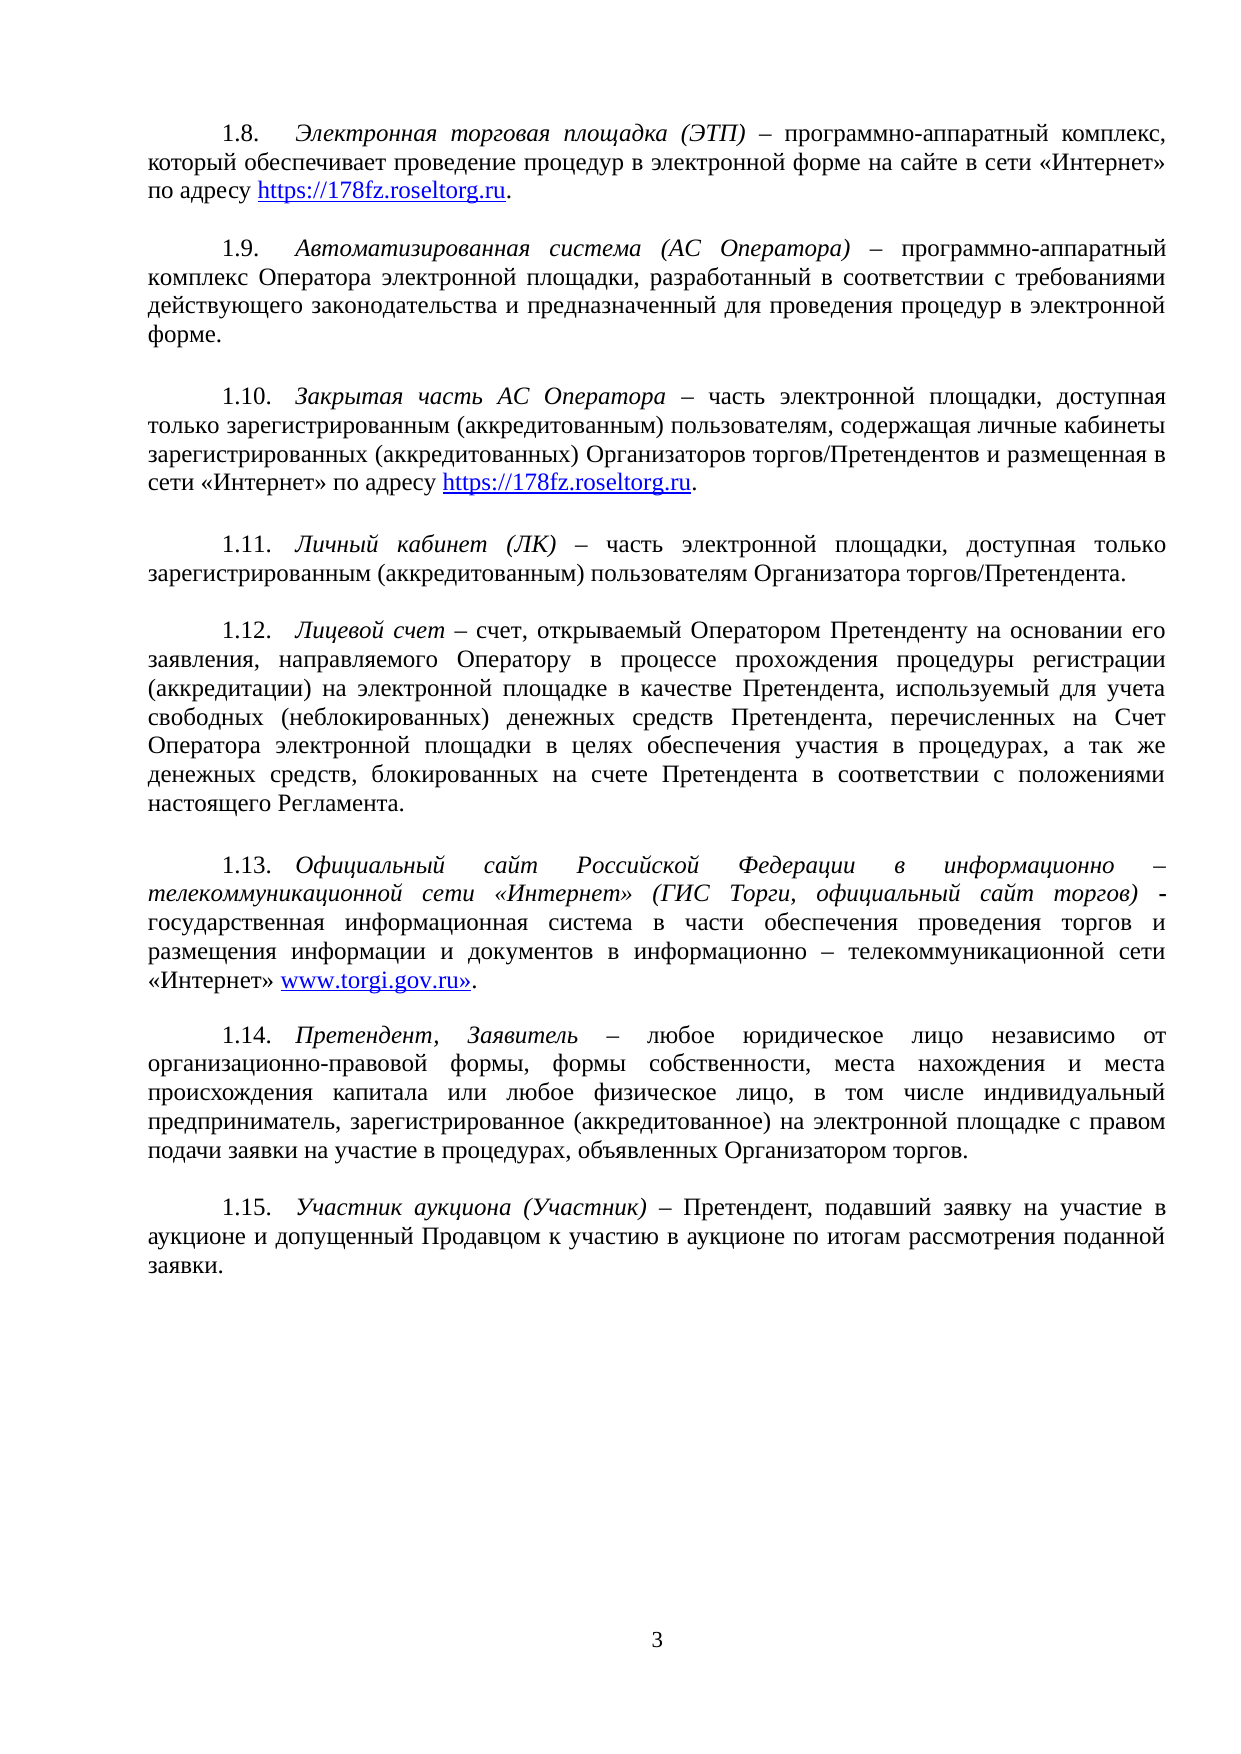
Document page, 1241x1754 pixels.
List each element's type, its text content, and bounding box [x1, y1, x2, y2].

list Электронная торговая площадка (ЭТП) – программно-аппаратный комплекс, который обеспечивает проведение процедур в электронной форме на сайте в сети «Интернет» по адресу https://178fz.roseltorg.ru. [148, 118, 1167, 204]
list Лицевой счет – счет, открываемый Оператором Претенденту на основании его заявления, направляемого Оператору в процессе прохождения процедуры регистрации (аккредитации) на электронной площадке в качестве Претендента, используемый для учета свободных (неблокированных) денежных средств Претендента, перечисленных на Счет Оператора электронной площадки в целях обеспечения участия в процедурах, а так же денежных средств, блокированных на счете Претендента в соответствии с положениями настоящего Регламента. [148, 615, 1167, 817]
list Официальный сайт Российской Федерации в информационно – телекоммуникационной сети «Интернет» (ГИС Торги, официальный сайт торгов) - государственная информационная система в части обеспечения проведения торгов и размещения информации и документов в информационно – телекоммуникационной сети «Интернет» www.torgi.gov.ru». [148, 850, 1167, 993]
list Участник аукциона (Участник) – Претендент, подавший заявку на участие в аукционе и допущенный Продавцом к участию в аукционе по итогам рассмотрения поданной заявки. [148, 1192, 1167, 1278]
list Автоматизированная система (АС Оператора) – программно-аппаратный комплекс Оператора электронной площадки, разработанный в соответствии с требованиями действующего законодательства и предназначенный для проведения процедур в электронной форме. [148, 233, 1167, 348]
list Закрытая часть АС Оператора – часть электронной площадки, доступная только зарегистрированным (аккредитованным) пользователям, содержащая личные кабинеты зарегистрированных (аккредитованных) Организаторов торгов/Претендентов и размещенная в сети «Интернет» по адресу https://178fz.roseltorg.ru. [148, 381, 1167, 496]
list Личный кабинет (ЛК) – часть электронной площадки, доступная только зарегистрированным (аккредитованным) пользователям Организатора торгов/Претендента. [148, 529, 1167, 587]
list Претендент, Заявитель – любое юридическое лицо независимо от организационно-правовой формы, формы собственности, места нахождения и места происхождения капитала или любое физическое лицо, в том числе индивидуальный предприниматель, зарегистрированное (аккредитованное) на электронной площадке с правом подачи заявки на участие в процедурах, объявленных Организатором торгов. [148, 1020, 1167, 1163]
